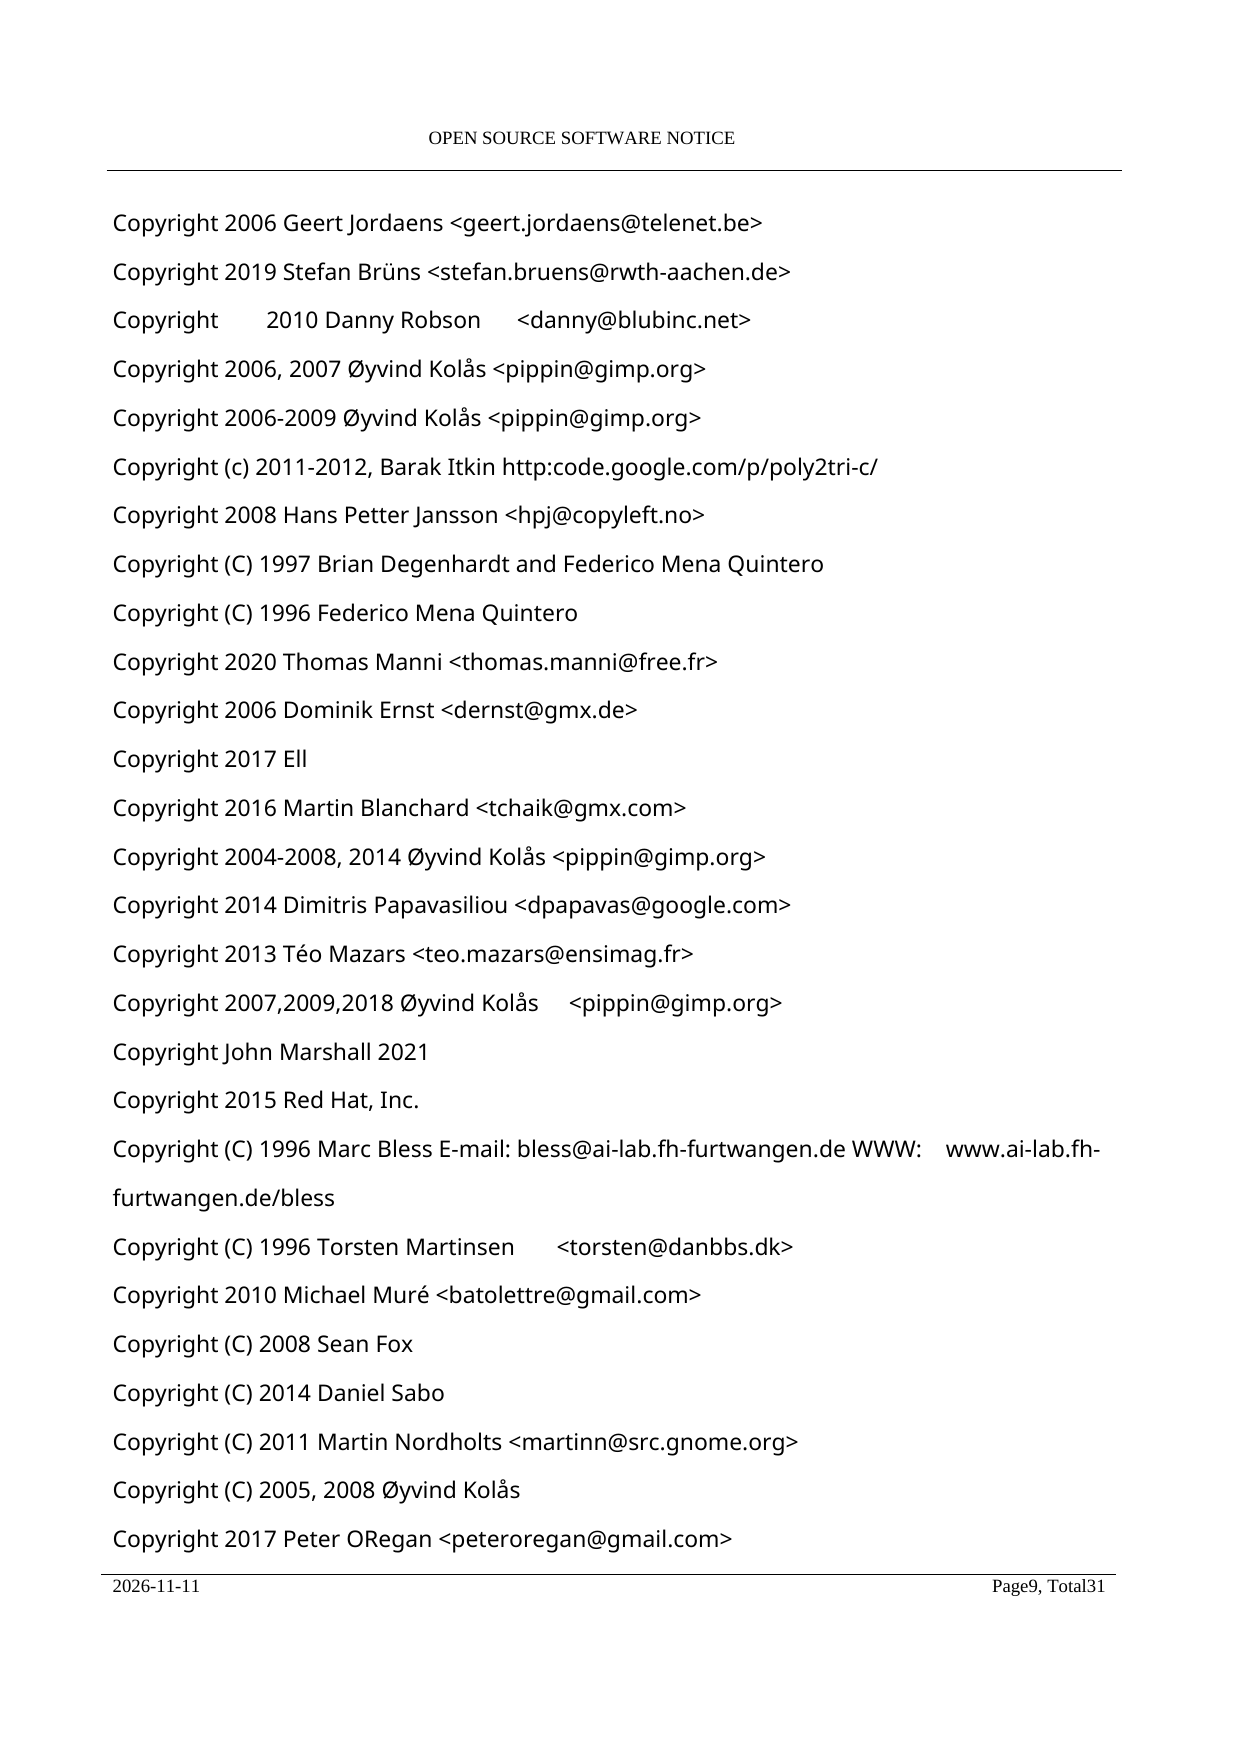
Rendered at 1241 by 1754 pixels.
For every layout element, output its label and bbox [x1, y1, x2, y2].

text [112, 206, 1128, 1555]
